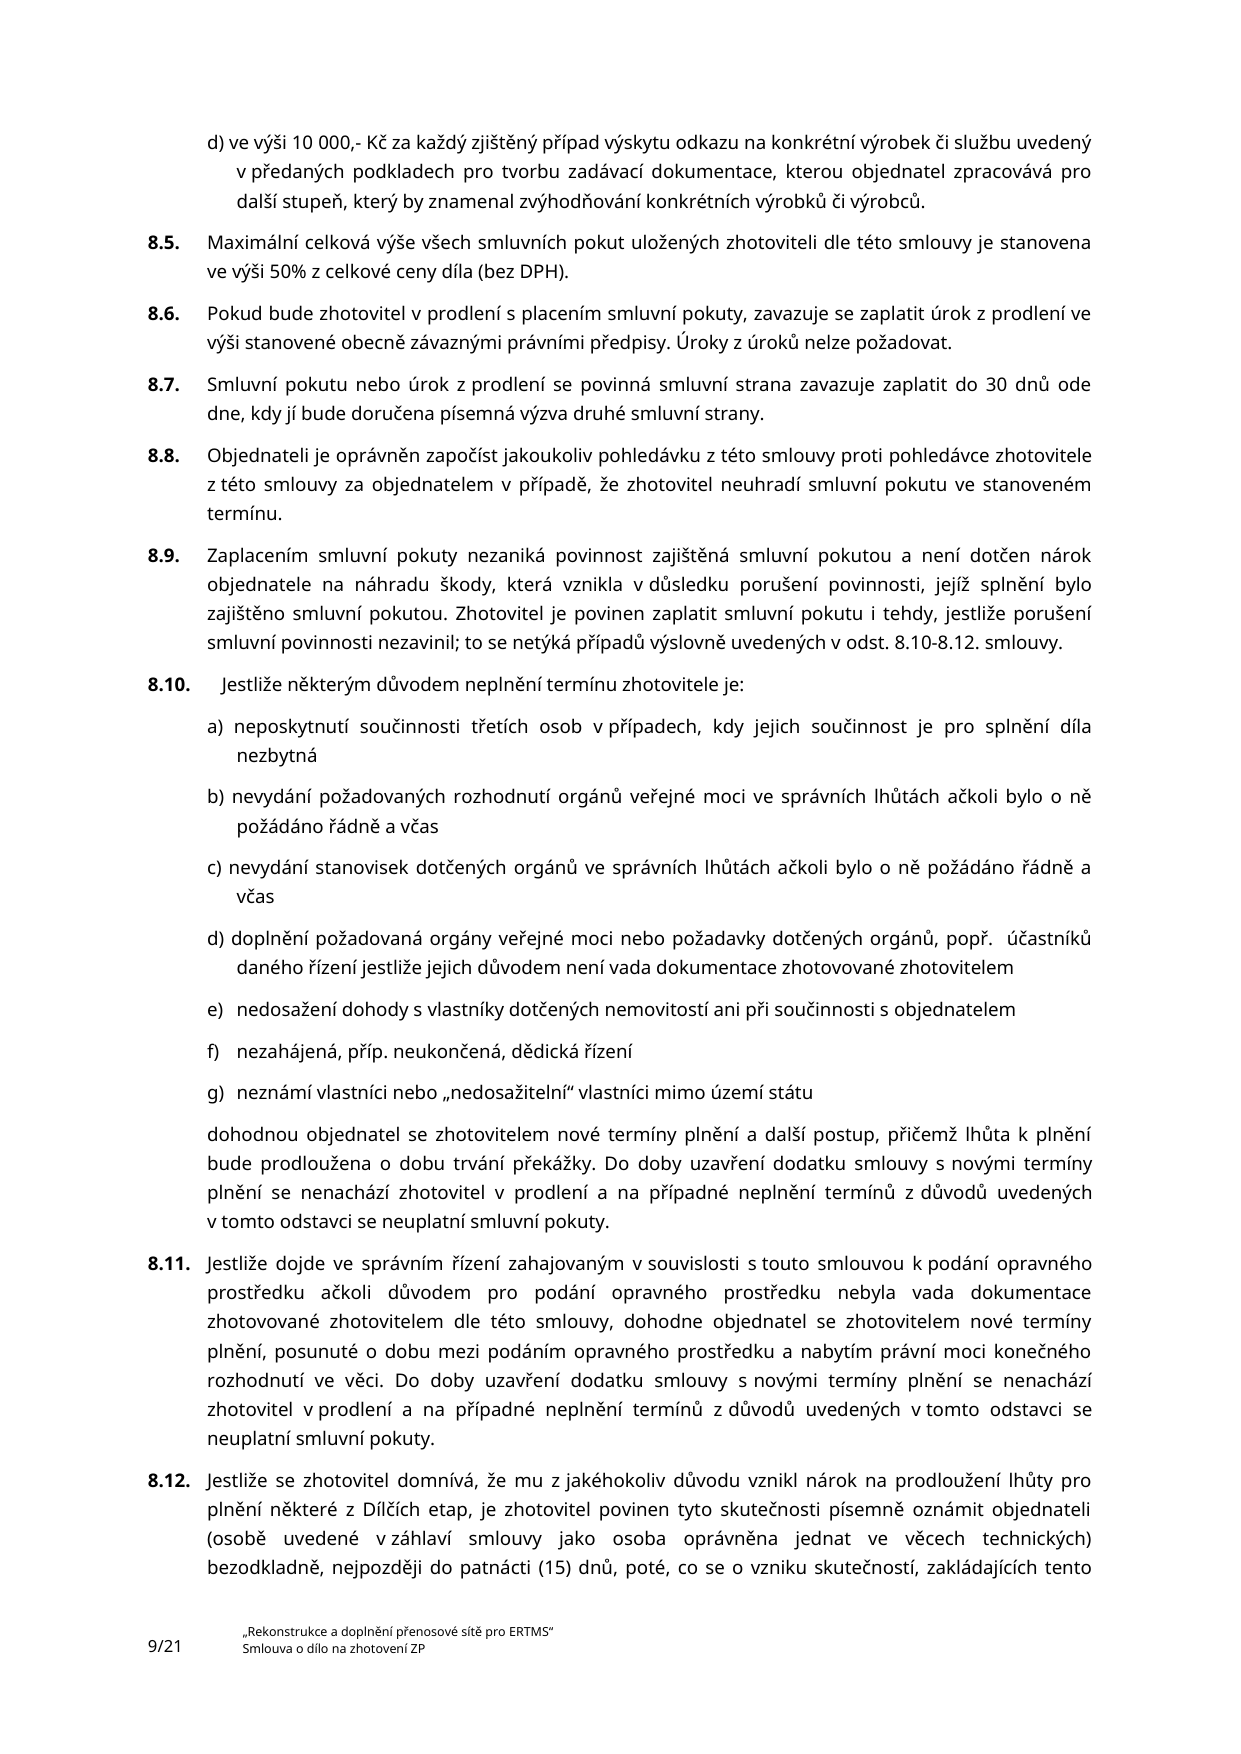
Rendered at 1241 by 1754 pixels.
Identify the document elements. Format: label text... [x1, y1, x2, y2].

text 8.7. Smluvní pokutu nebo úrok z prodlení se povinná smluvní strana zavazuje zaplatit do 30 dnů ode dne, kdy jí bude doručena písemná výzva druhé smluvní strany. [148, 368, 1092, 426]
text 8.8. Objednateli je oprávněn započíst jakoukoliv pohledávku z této smlouvy proti pohledávce zhotovitele z této smlouvy za objednatelem v případě, že zhotovitel neuhradí smluvní pokutu ve stanoveném termínu. [148, 439, 1092, 526]
text dohodnou objednatel se zhotovitelem nové termíny plnění a další postup, přičemž lhůta k plnění bude prodloužena o dobu trvání překážky. Do doby uzavření dodatku smlouvy s novými termíny plnění se nenachází zhotovitel v prodlení a na případné neplnění termínů z důvodů uvedených v tomto odstavci se neuplatní smluvní pokuty. [207, 1118, 1092, 1235]
text 8.9. Zaplacením smluvní pokuty nezaniká povinnost zajištěná smluvní pokutou a není dotčen nárok objednatele na náhradu škody, která vznikla v důsledku porušení povinnosti, jejíž splnění bylo zajištěno smluvní pokutou. Zhotovitel je povinen zaplatit smluvní pokutu i tehdy, jestliže porušení smluvní povinnosti nezavinil; to se netýká případů výslovně uvedených v odst. 8.10-8.12. smlouvy. [148, 539, 1092, 656]
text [148, 1464, 1092, 1581]
text 8.10. Jestliže některým důvodem neplnění termínu zhotovitele je: [148, 668, 1092, 697]
text 8.5. Maximální celková výše všech smluvních pokut uložených zhotoviteli dle této smlouvy je stanovena ve výši 50% z celkové ceny díla (bez DPH). [148, 226, 1092, 285]
text c) nevydání stanovisek dotčených orgánů ve správních lhůtách ačkoli bylo o ně požádáno řádně a včas [207, 851, 1092, 910]
text g) neznámí vlastníci nebo „nedosažitelní“ vlastníci mimo území státu [207, 1076, 1092, 1106]
text b) nevydání požadovaných rozhodnutí orgánů veřejné moci ve správních lhůtách ačkoli bylo o ně požádáno řádně a včas [207, 781, 1092, 839]
text a) neposkytnutí součinnosti třetích osob v případech, kdy jejich součinnost je pro splnění díla nezbytná [207, 710, 1092, 768]
text e) nedosažení dohody s vlastníky dotčených nemovitostí ani při součinnosti s objednatelem [207, 993, 1092, 1022]
text d) ve výši 10 000,- Kč za každý zjištěný případ výskytu odkazu na konkrétní výrobek či službu uvedený v předaných podkladech pro tvorbu zadávací dokumentace, kterou objednatel zpracovává pro další stupeň, který by znamenal zvýhodňování konkrétních výrobků či výrobců. [207, 126, 1092, 214]
text 8.11. Jestliže dojde ve správním řízení zahajovaným v souvislosti s touto smlouvou k podání opravného prostředku ačkoli důvodem pro podání opravného prostředku nebyla vada dokumentace zhotovované zhotovitelem dle této smlouvy, dohodne objednatel se zhotovitelem nové termíny plnění, posunuté o dobu mezi podáním opravného prostředku a nabytím právní moci konečného rozhodnutí ve věci. Do doby uzavření dodatku smlouvy s novými termíny plnění se nenachází zhotovitel v prodlení a na případné neplnění termínů z důvodů uvedených v tomto odstavci se neuplatní smluvní pokuty. [148, 1247, 1092, 1451]
text f) nezahájená, příp. neukončená, dědická řízení [207, 1035, 1092, 1064]
text 8.6. Pokud bude zhotovitel v prodlení s placením smluvní pokuty, zavazuje se zaplatit úrok z prodlení ve výši stanovené obecně závaznými právními předpisy. Úroky z úroků nelze požadovat. [148, 297, 1092, 356]
text d) doplnění požadovaná orgány veřejné moci nebo požadavky dotčených orgánů, popř. účastníků daného řízení jestliže jejich důvodem není vada dokumentace zhotovované zhotovitelem [207, 922, 1092, 981]
